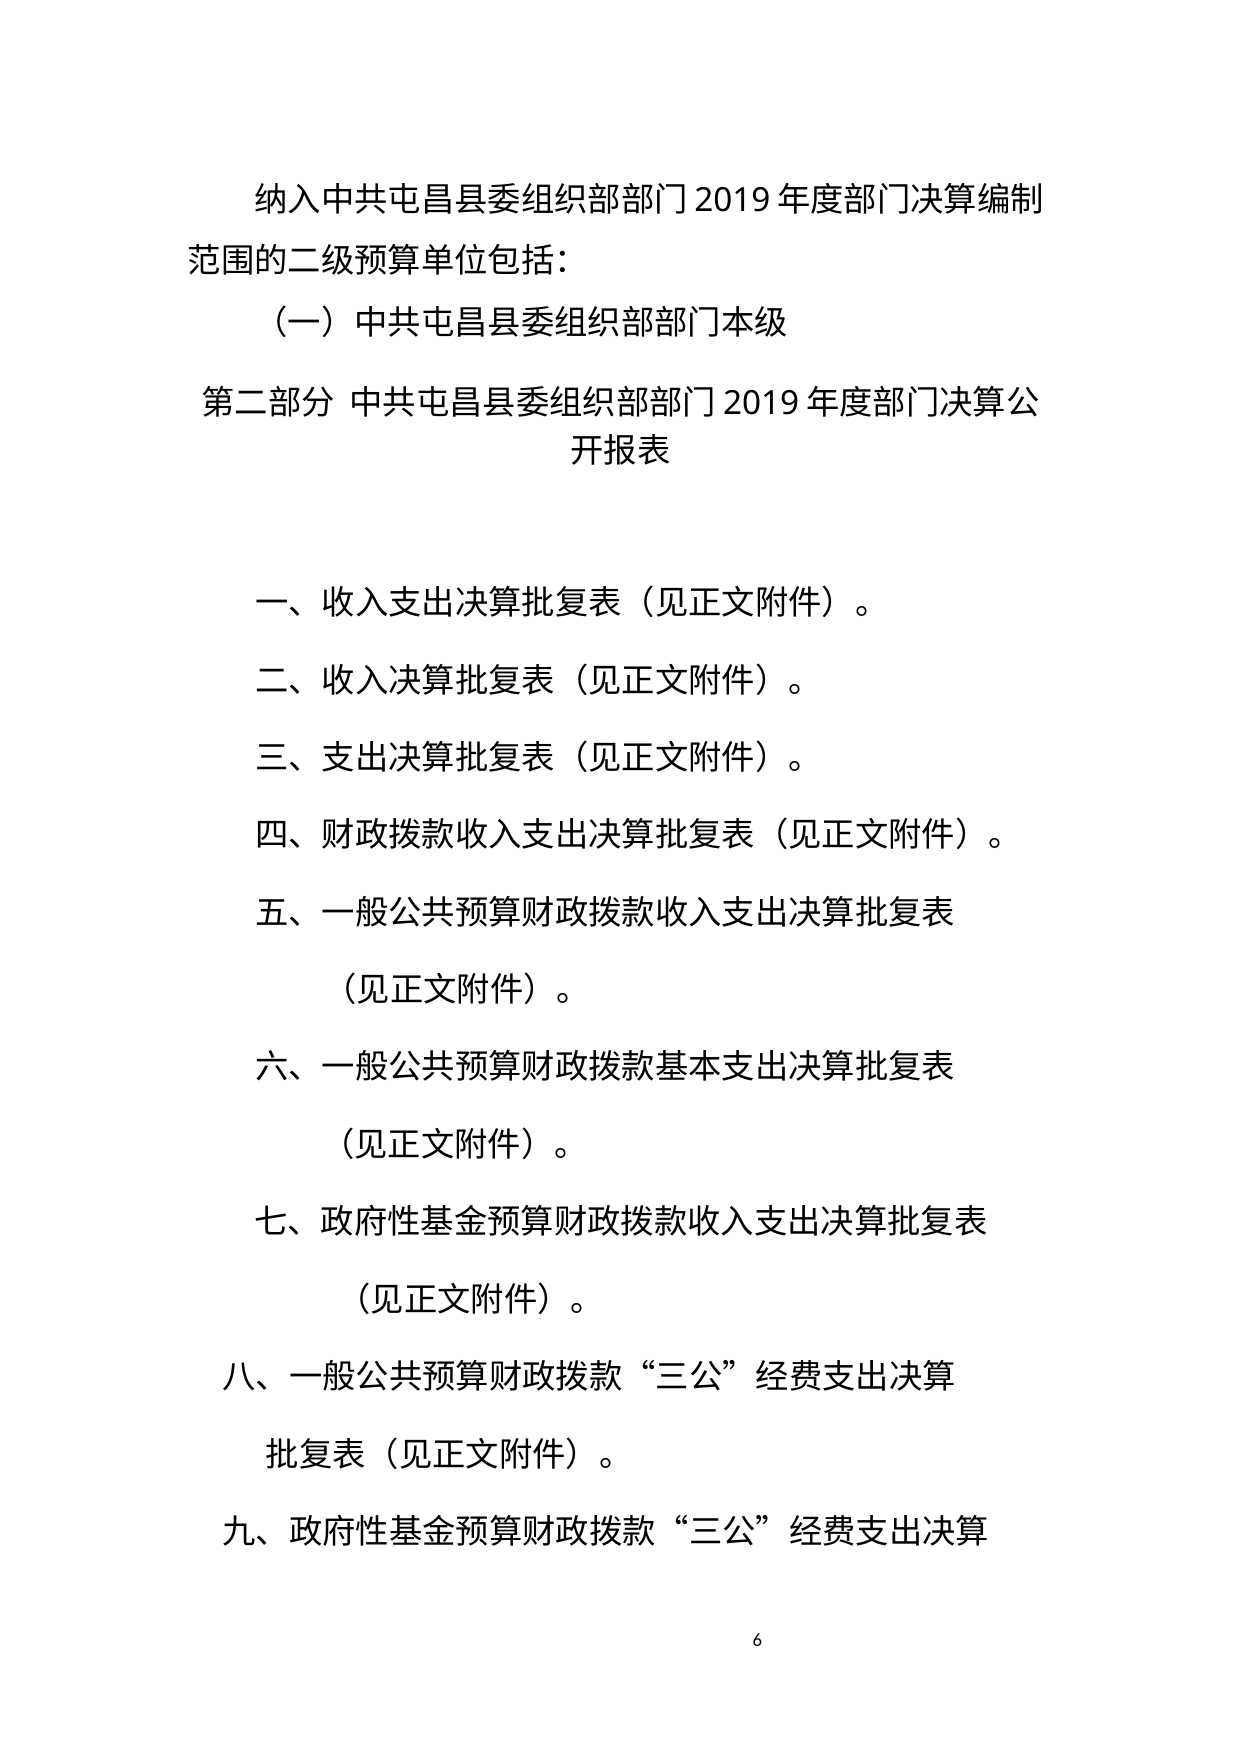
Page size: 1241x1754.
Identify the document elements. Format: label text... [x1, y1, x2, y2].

text （见正文附件）。 [187, 1118, 1053, 1166]
text 纳入中共屯昌县委组织部部门2019年度部门决算编制范围的二级预算单位包括： [187, 162, 1053, 285]
text 三、支出决算批复表（见正文附件）。 [187, 731, 1053, 779]
text 一、收入支出决算批复表（见正文附件）。 [187, 576, 1053, 624]
text （见正文附件）。 [321, 1272, 1053, 1321]
text 六、一般公共预算财政拨款基本支出决算批复表 [187, 1040, 1053, 1088]
text （见正文附件）。 [187, 963, 1053, 1011]
text 五、一般公共预算财政拨款收入支出决算批复表 [187, 886, 1053, 934]
text 七、政府性基金预算财政拨款收入支出决算批复表 [254, 1195, 1053, 1243]
text 四、财政拨款收入支出决算批复表（见正文附件）。 [187, 808, 1053, 856]
text 八、一般公共预算财政拨款“三公”经费支出决算 [187, 1350, 1053, 1398]
text 第二部分 中共屯昌县委组织部部门2019年度部门决算公开报表 [187, 376, 1053, 472]
text 二、收入决算批复表（见正文附件）。 [187, 653, 1053, 702]
text 九、政府性基金预算财政拨款“三公”经费支出决算 [187, 1505, 1053, 1553]
text 批复表（见正文附件）。 [187, 1427, 1053, 1476]
text （一）中共屯昌县委组织部部门本级 [187, 285, 1053, 346]
